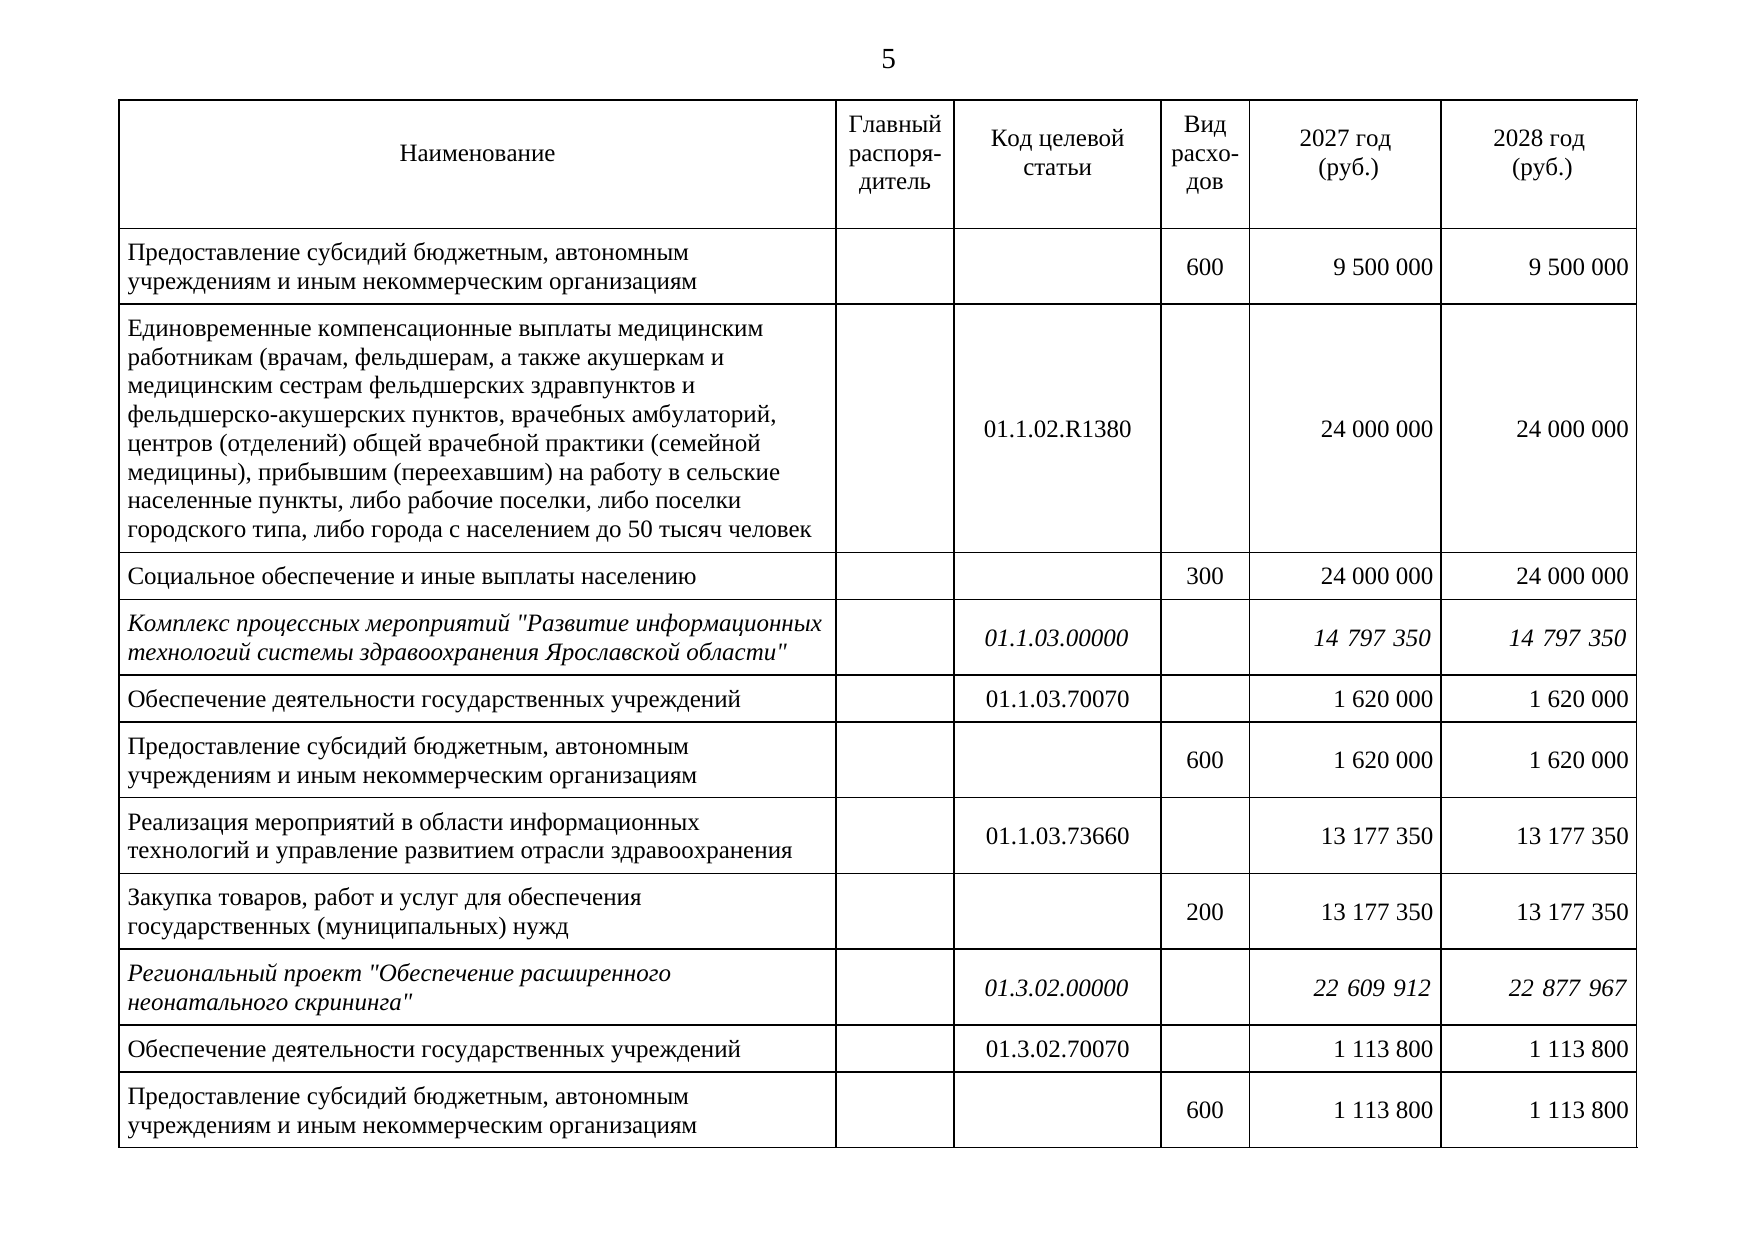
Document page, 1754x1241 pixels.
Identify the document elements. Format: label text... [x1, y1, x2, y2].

table_cell 14 797 350 [1442, 600, 1636, 674]
table_header 2028 год (руб.) [1442, 101, 1636, 227]
table_cell [955, 229, 1160, 303]
table_cell 22 609 912 [1250, 950, 1440, 1024]
table_cell [955, 723, 1160, 797]
table_cell 1 113 800 [1250, 1073, 1440, 1147]
table_cell Единовременные компенсационные выплаты медицинским работникам (врачам, фельдшерам, а также акушеркам и медицинским сестрам фельдшерских здравпунктов и фельдшерско-акушерских пунктов, врачебных амбулаторий, центров (отделений) общей врачебной практики (семейной медицины), прибывшим (переехавшим) на работу в сельские населенные пункты, либо рабочие поселки, либо поселки городского типа, либо города с населением до 50 тысяч человек [120, 305, 835, 551]
table_cell 22 877 967 [1442, 950, 1636, 1024]
table_cell Предоставление субсидий бюджетным, автономным учреждениям и иным некоммерческим организациям [120, 229, 835, 303]
table_cell 1 620 000 [1250, 676, 1440, 721]
table_cell 13 177 350 [1442, 798, 1636, 873]
table_cell 24 000 000 [1250, 305, 1440, 551]
table_cell [837, 553, 953, 598]
table_cell [1162, 1026, 1249, 1071]
table_cell [837, 229, 953, 303]
table_cell 600 [1162, 723, 1249, 797]
table_cell 1 113 800 [1442, 1073, 1636, 1147]
table_cell [955, 874, 1160, 948]
table_cell [1162, 305, 1249, 551]
table_cell 1 620 000 [1442, 723, 1636, 797]
table_cell Обеспечение деятельности государственных учреждений [120, 1026, 835, 1071]
table_cell [837, 798, 953, 873]
table_cell 01.1.03.70070 [955, 676, 1160, 721]
table_cell [837, 723, 953, 797]
table_cell 600 [1162, 1073, 1249, 1147]
table_cell Социальное обеспечение и иные выплаты населению [120, 553, 835, 598]
table_header Главный распоря-дитель [837, 101, 953, 227]
table_header Наименование [120, 101, 835, 227]
table_cell Предоставление субсидий бюджетным, автономным учреждениям и иным некоммерческим организациям [120, 1073, 835, 1147]
table_header Код целевой статьи [955, 101, 1160, 227]
table_cell [837, 1026, 953, 1071]
table_cell Региональный проект "Обеспечение расширенного неонатального скрининга" [120, 950, 835, 1024]
table_cell [837, 305, 953, 551]
table_cell [1162, 798, 1249, 873]
table_cell 01.3.02.00000 [955, 950, 1160, 1024]
table_cell Комплекс процессных мероприятий "Развитие информационных технологий системы здравоохранения Ярославской области" [120, 600, 835, 674]
table_cell 24 000 000 [1442, 553, 1636, 598]
table_cell 9 500 000 [1250, 229, 1440, 303]
table_cell 13 177 350 [1250, 874, 1440, 948]
table_cell 1 620 000 [1442, 676, 1636, 721]
table_cell 01.1.03.73660 [955, 798, 1160, 873]
table_cell Предоставление субсидий бюджетным, автономным учреждениям и иным некоммерческим организациям [120, 723, 835, 797]
table_cell 24 000 000 [1442, 305, 1636, 551]
table_cell 01.3.02.70070 [955, 1026, 1160, 1071]
table_cell 1 113 800 [1442, 1026, 1636, 1071]
table_cell 24 000 000 [1250, 553, 1440, 598]
table_cell [1162, 950, 1249, 1024]
table_cell 300 [1162, 553, 1249, 598]
table_header Вид расхо- дов [1162, 101, 1249, 227]
table_cell 14 797 350 [1250, 600, 1440, 674]
table_cell 200 [1162, 874, 1249, 948]
table_cell [1162, 600, 1249, 674]
table_cell 01.1.03.00000 [955, 600, 1160, 674]
table_cell 1 113 800 [1250, 1026, 1440, 1071]
table_cell Реализация мероприятий в области информационных технологий и управление развитием отрасли здравоохранения [120, 798, 835, 873]
table_cell [837, 950, 953, 1024]
table_cell [837, 600, 953, 674]
table_cell [1162, 676, 1249, 721]
table_cell Обеспечение деятельности государственных учреждений [120, 676, 835, 721]
table_cell 600 [1162, 229, 1249, 303]
table_cell Закупка товаров, работ и услуг для обеспечения государственных (муниципальных) нужд [120, 874, 835, 948]
table_header 2027 год (руб.) [1250, 101, 1440, 227]
table_cell [955, 1073, 1160, 1147]
table_cell 9 500 000 [1442, 229, 1636, 303]
table_cell [837, 676, 953, 721]
table_cell 01.1.02.R1380 [955, 305, 1160, 551]
table_cell 1 620 000 [1250, 723, 1440, 797]
table_cell [837, 874, 953, 948]
table_cell [837, 1073, 953, 1147]
table_cell 13 177 350 [1250, 798, 1440, 873]
table_cell 13 177 350 [1442, 874, 1636, 948]
table_cell [955, 553, 1160, 598]
